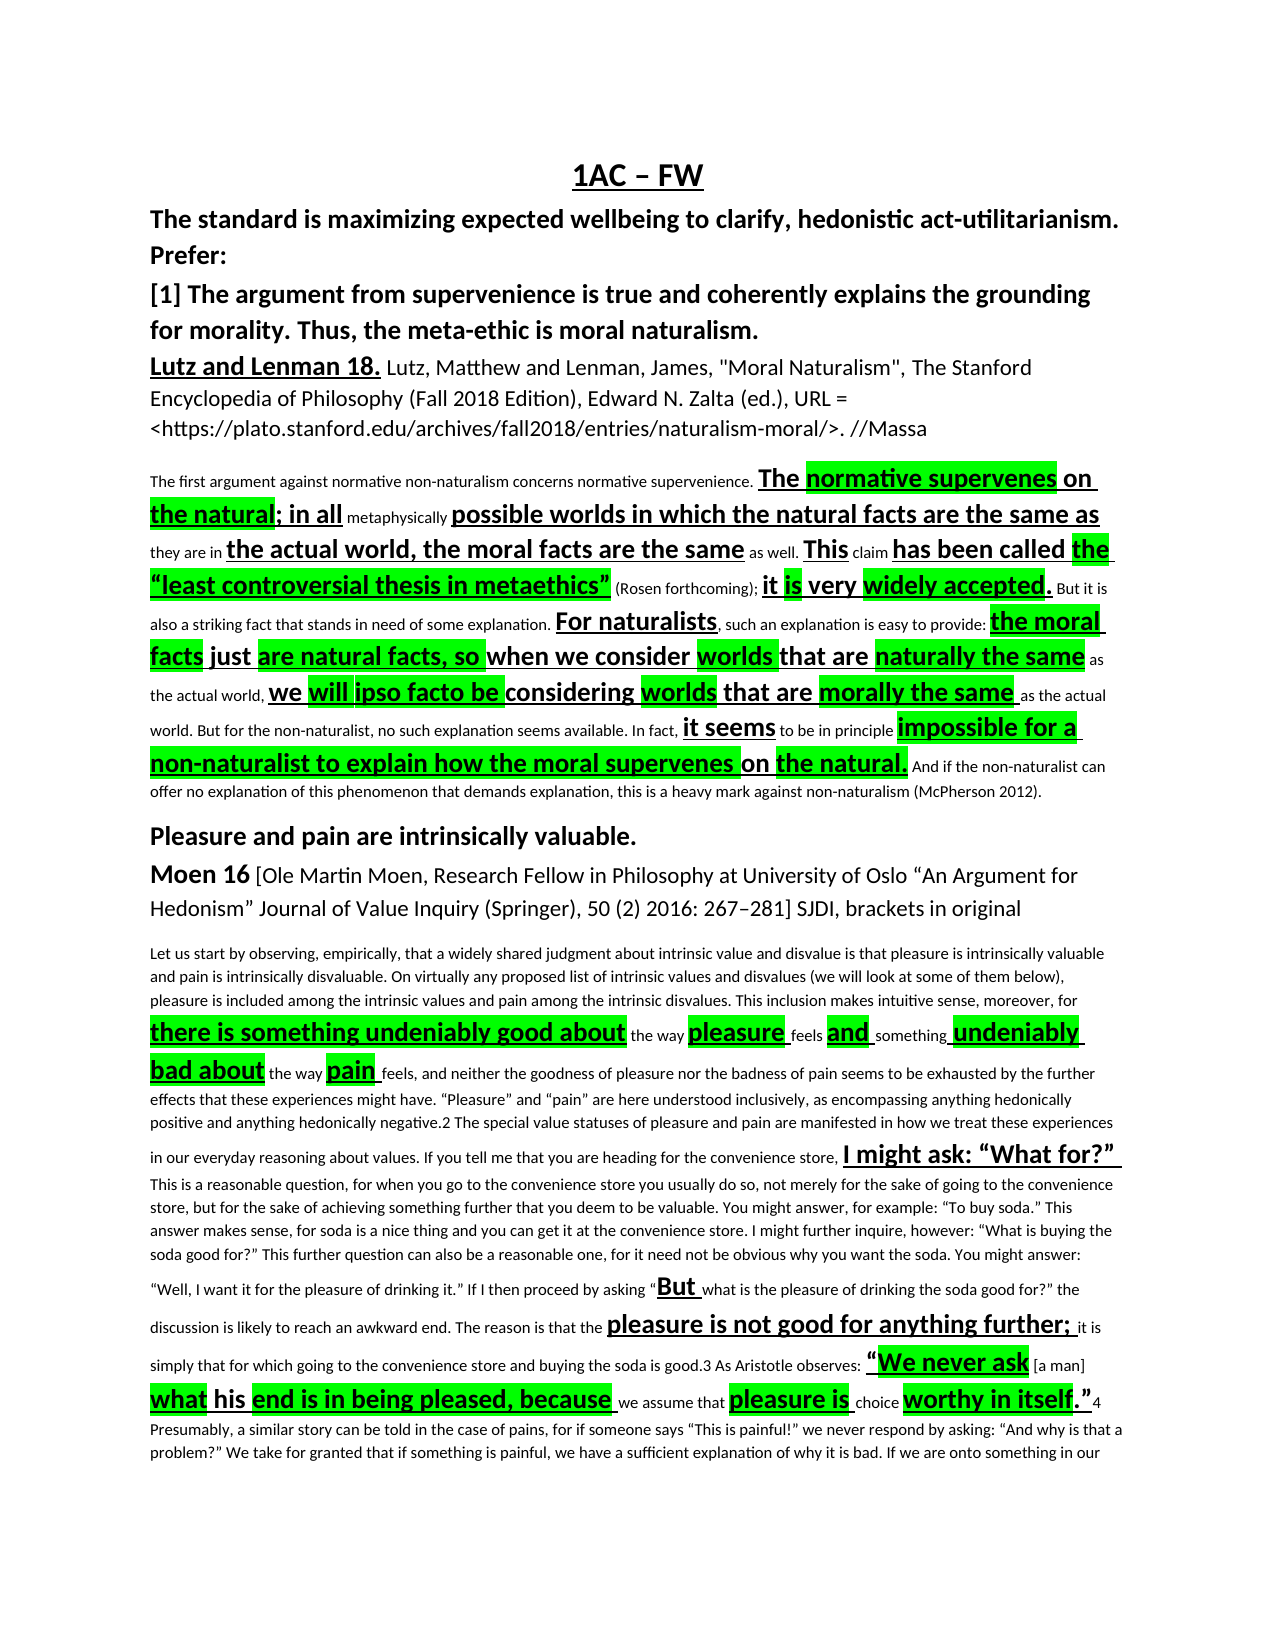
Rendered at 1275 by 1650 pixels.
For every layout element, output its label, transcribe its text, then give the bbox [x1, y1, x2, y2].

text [150, 943, 1125, 1462]
subtitle Pleasure and pain are intrinsically valuable. [150, 819, 1125, 852]
text Lutz and Lenman 18. Lutz, Matthew and Lenman, James, "Moral Naturalism", The Stanford Encyclopedia of Philosophy (Fall 2018 Edition), Edward N. Zalta (ed.), URL = <https://plato.stanford.edu/archives/fall2018/entries/naturalism-moral/>. //Massa [150, 349, 1125, 442]
subtitle [1] The argument from supervenience is true and coherently explains the grounding for morality. Thus, the meta-ethic is moral naturalism. [150, 278, 1125, 346]
subtitle The standard is maximizing expected wellbeing to clarify, hedonistic act-utilitarianism. Prefer: [150, 202, 1125, 271]
text Moen 16 [Ole Martin Moen, Research Fellow in Philosophy at University of Oslo “An Argument for Hedonism” Journal of Value Inquiry (Springer), 50 (2) 2016: 267–281] SJDI, brackets in original [150, 857, 1125, 922]
subtitle 1AC – FW [150, 154, 1125, 195]
text The first argument against normative non-naturalism concerns normative supervenience. The normative supervenes on the natural; in all metaphysically possible worlds in which the natural facts are the same as they are in the actual world, the moral facts are the same as well. This claim has been called the “least controversial thesis in metaethics” (Rosen forthcoming); it is very widely accepted. But it is also a striking fact that stands in need of some explanation. For naturalists, such an explanation is easy to provide: the moral facts just are natural facts, so when we consider worlds that are naturally the same as the actual world, we will ipso facto be considering worlds that are morally the same as the actual world. But for the non-naturalist, no such explanation seems available. In fact, it seems to be in principle impossible for a non-naturalist to explain how the moral supervenes on the natural. And if the non-naturalist can offer no explanation of this phenomenon that demands explanation, this is a heavy mark against non-naturalism (McPherson 2012). [150, 461, 1125, 801]
